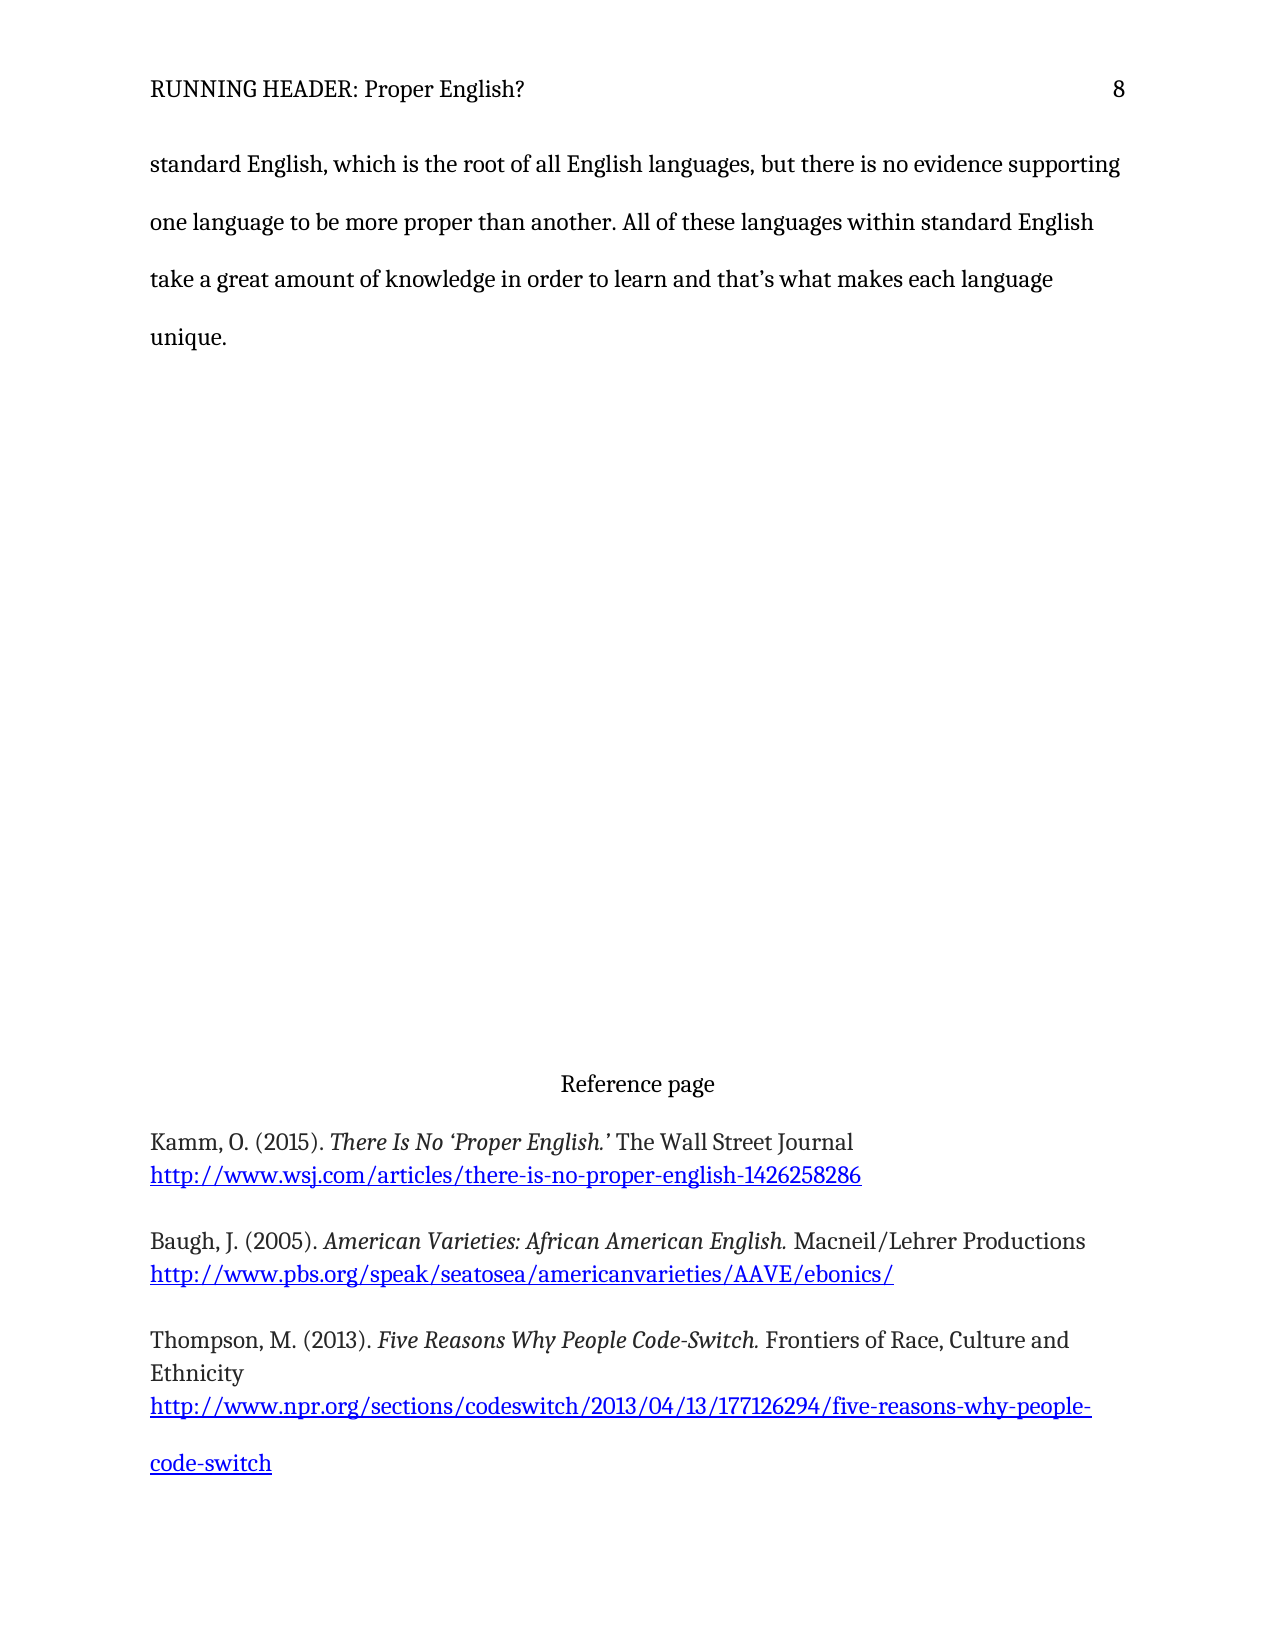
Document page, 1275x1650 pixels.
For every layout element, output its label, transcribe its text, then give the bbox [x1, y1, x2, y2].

text http://www.npr.org/sections/codeswitch/2013/04/13/177126294/five-reasons-why-people-code-switch [150, 1392, 1125, 1478]
text Thompson, M. (2013). Five Reasons Why People Code-Switch. Frontiers of Race, Culture and Ethnicity [150, 1326, 1125, 1387]
text Baugh, J. (2005). American Varieties: African American English. Macneil/Lehrer Productions [150, 1227, 1125, 1255]
text Reference page [150, 1070, 1125, 1099]
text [150, 150, 1125, 351]
text http://www.wsj.com/articles/there-is-no-proper-english-1426258286 [150, 1161, 1125, 1189]
text Kamm, O. (2015). There Is No ‘Proper English.’ The Wall Street Journal [150, 1127, 1125, 1156]
text http://www.pbs.org/speak/seatosea/americanvarieties/AAVE/ebonics/ [150, 1259, 1125, 1288]
